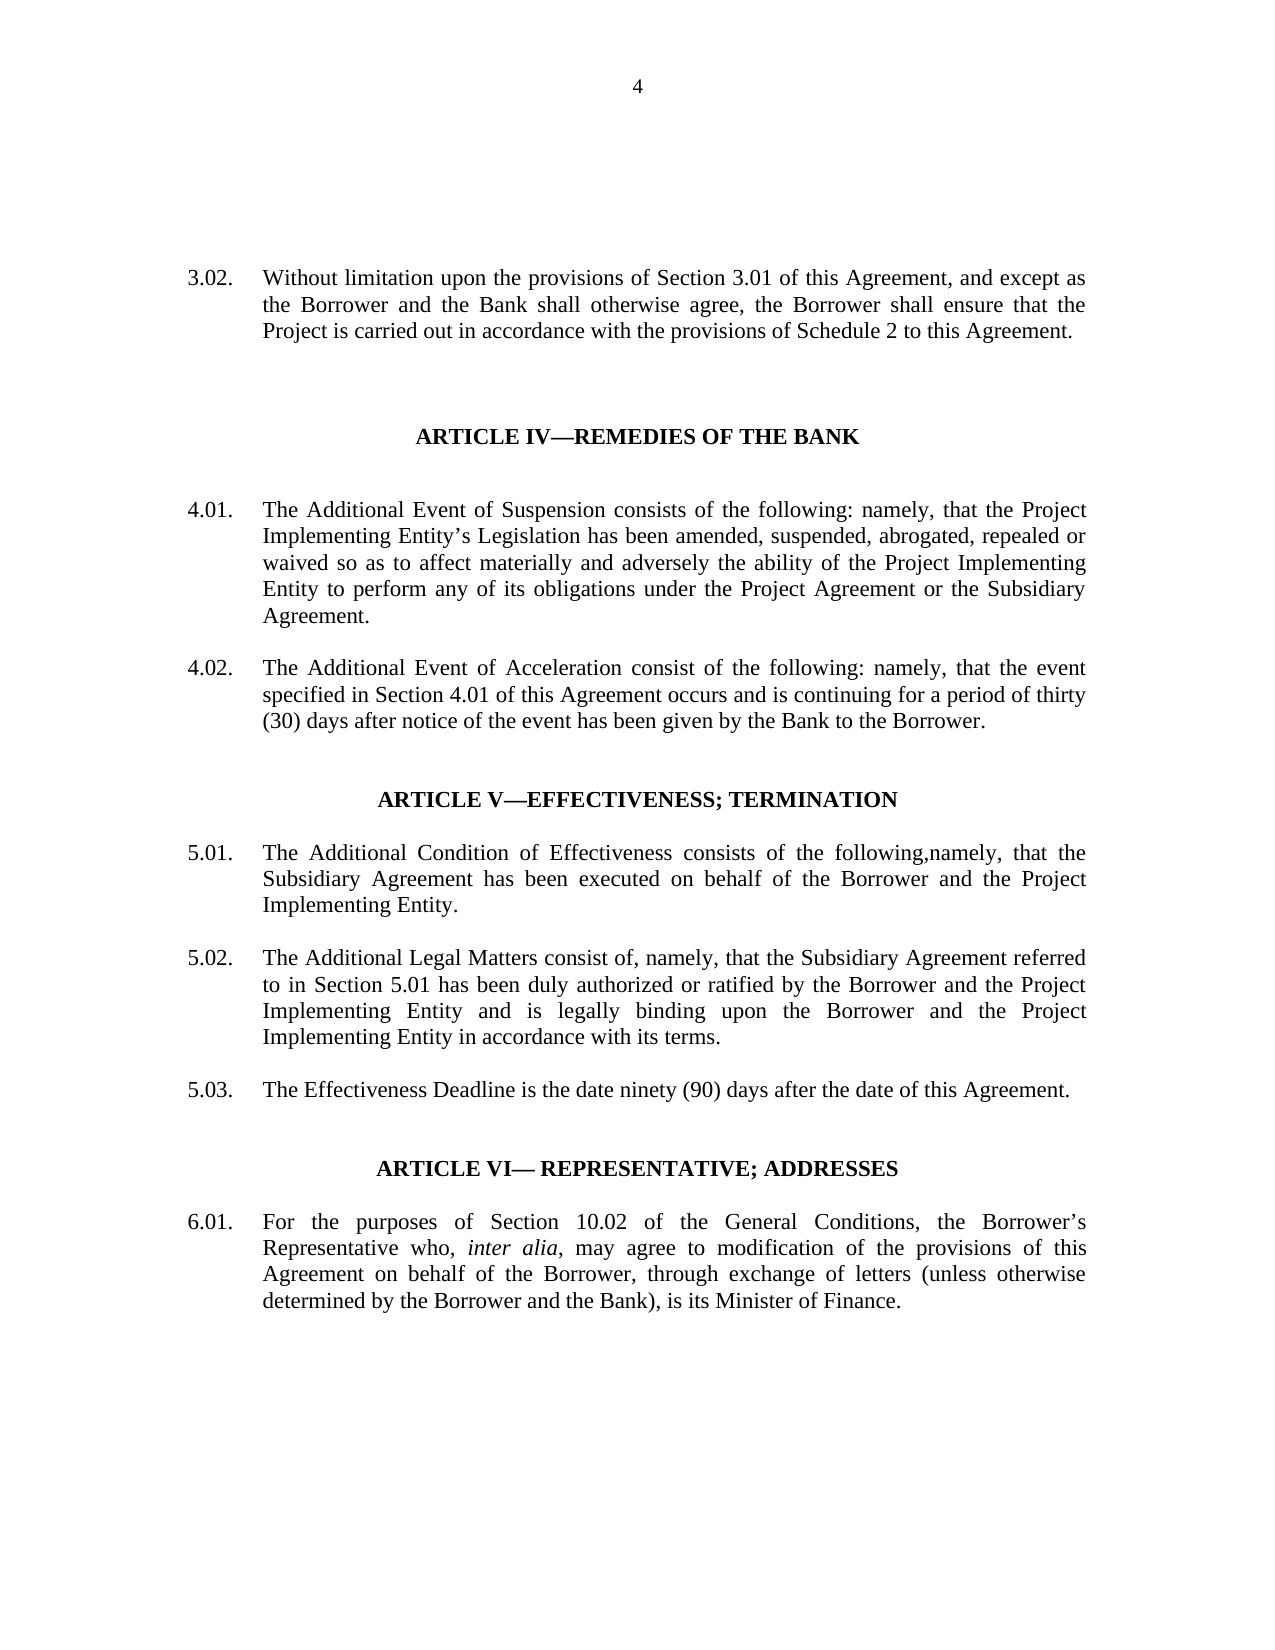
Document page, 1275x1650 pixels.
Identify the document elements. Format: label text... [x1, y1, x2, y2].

text 4.01. The Additional Event of Suspension consists of the following: namely, that the Project Implementing Entity’s Legislation has been amended, suspended, abrogated, repealed or waived so as to affect materially and adversely the ability of the Project Implementing Entity to perform any of its obligations under the Project Agreement or the Subsidiary Agreement. [187, 496, 1087, 628]
text 5.02. The Additional Legal Matters consist of, namely, that the Subsidiary Agreement referred to in Section 5.01 has been duly authorized or ratified by the Borrower and the Project Implementing Entity and is legally binding upon the Borrower and the Project Implementing Entity in accordance with its terms. [187, 944, 1087, 1050]
list Without limitation upon the provisions of Section 3.01 of this Agreement, and except as the Borrower and the Bank shall otherwise agree, the Borrower shall ensure that the Project is carried out in accordance with the provisions of Schedule 2 to this Agreement. [187, 264, 1087, 343]
text 5.01. The Additional Condition of Effectiveness consists of the following,namely, that the Subsidiary Agreement has been executed on behalf of the Borrower and the Project Implementing Entity. [187, 839, 1087, 918]
text 6.01. For the purposes of Section 10.02 of the General Conditions, the Borrower’s Representative who, inter alia, may agree to modification of the provisions of this Agreement on behalf of the Borrower, through exchange of letters (unless otherwise determined by the Borrower and the Bank), is its Minister of Finance. [187, 1208, 1087, 1313]
text 4.02. The Additional Event of Acceleration consist of the following: namely, that the event specified in Section 4.01 of this Agreement occurs and is continuing for a period of thirty (30) days after notice of the event has been given by the Bank to the Borrower. [187, 654, 1087, 733]
text ARTICLE V—EFFECTIVENESS; TERMINATION [187, 786, 1087, 812]
text ARTICLE VI— REPRESENTATIVE; ADDRESSES [187, 1155, 1087, 1181]
subtitle ARTICLE IV—REMEDIES OF THE BANK [187, 423, 1087, 449]
text 5.03. The Effectiveness Deadline is the date ninety (90) days after the date of this Agreement. [187, 1076, 1087, 1102]
